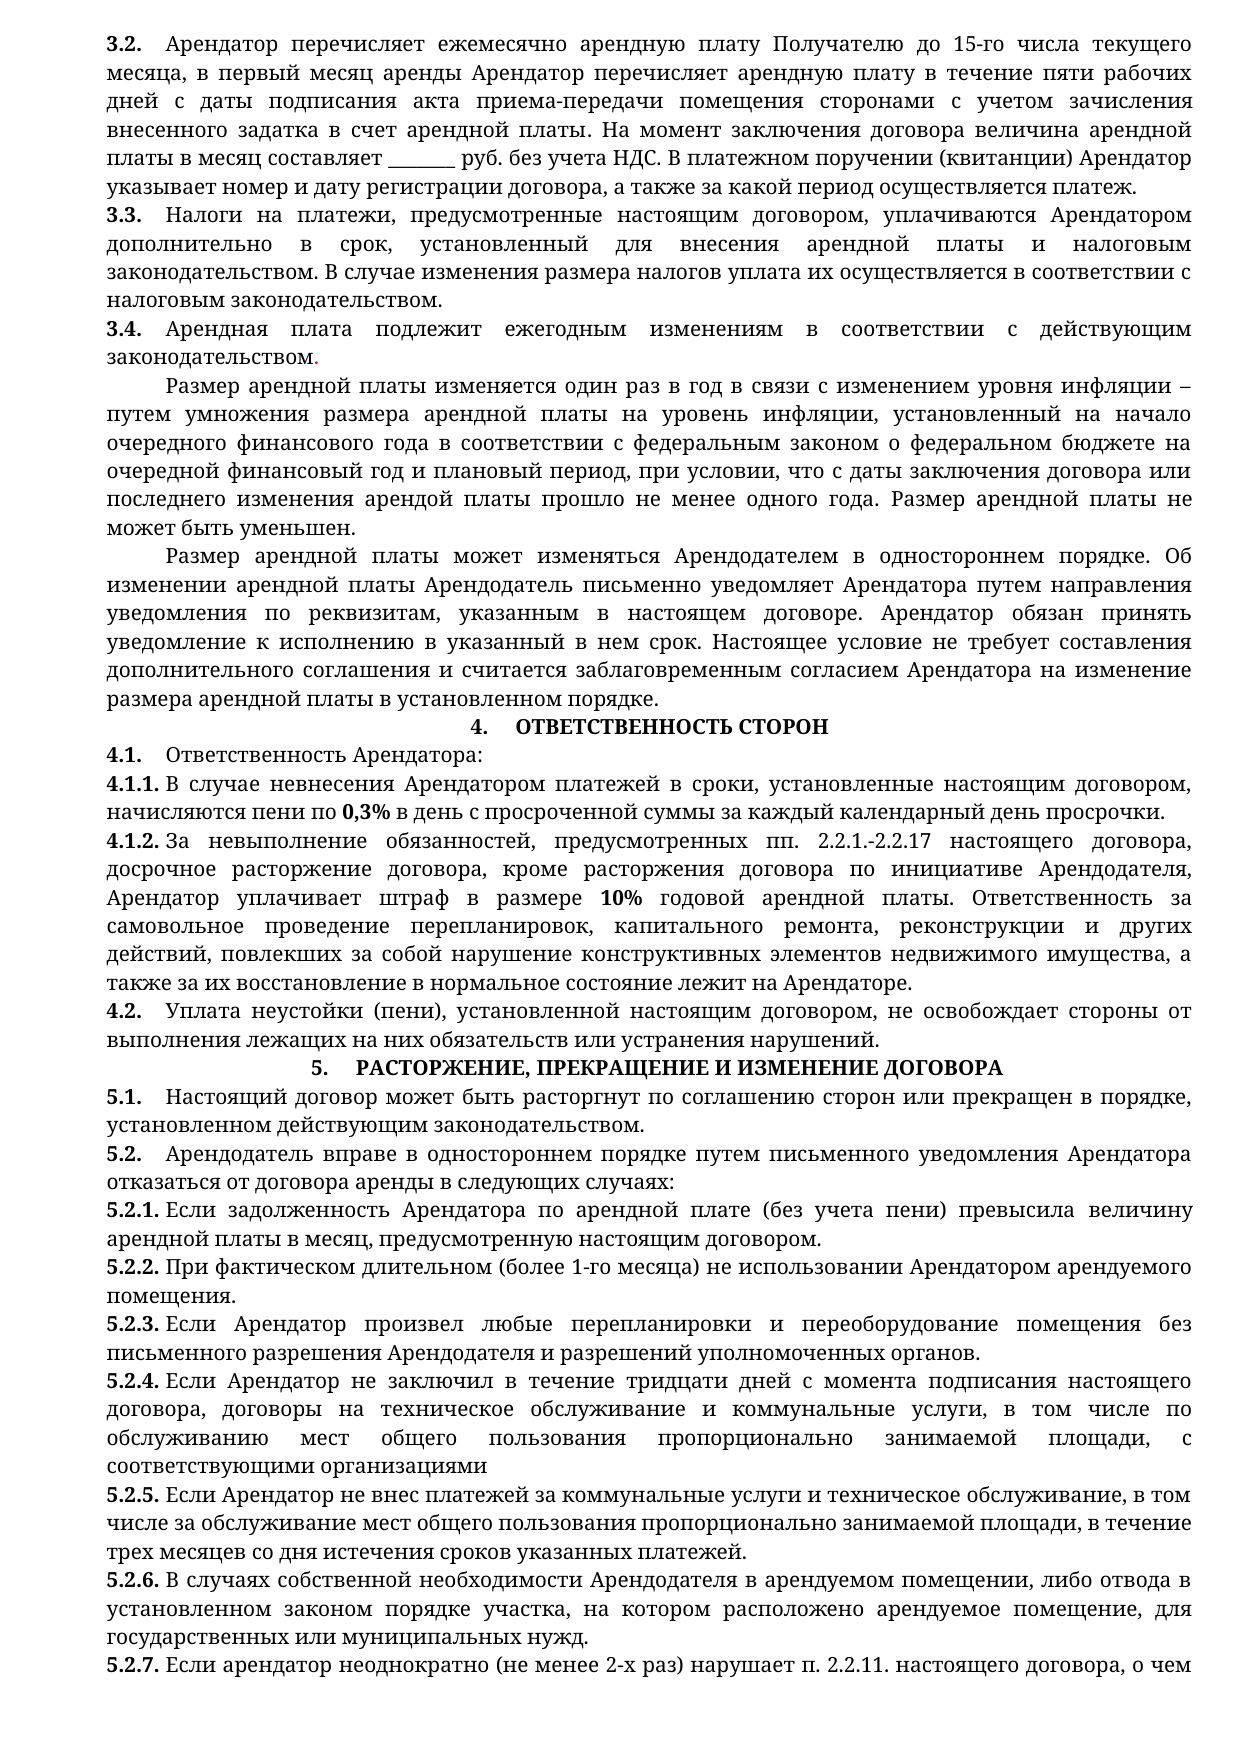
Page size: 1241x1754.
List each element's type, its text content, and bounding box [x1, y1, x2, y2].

list РАСТОРЖЕНИЕ, ПРЕКРАЩЕНИЕ И ИЗМЕНЕНИЕ ДОГОВОРА [121, 1053, 1193, 1082]
list Уплата неустойки (пени), установленной настоящим договором, не освобождает стороны от выполнения лежащих на них обязательств или устранения нарушений. [106, 996, 1193, 1053]
list Если Арендатор произвел любые перепланировки и переоборудование помещения без письменного разрешения Арендодателя и разрешений уполномоченных органов. [106, 1309, 1193, 1366]
list Размер арендной платы изменяется один раз в год в связи с изменением уровня инфляции – путем умножения размера арендной платы на уровень инфляции, установленный на начало очередного финансового года в соответствии с федеральным законом о федеральном бюджете на очередной финансовый год и плановый период, при условии, что с даты заключения договора или последнего изменения арендой платы прошло не менее одного года. Размер арендной платы не может быть уменьшен. [106, 371, 1193, 541]
list Если задолженность Арендатора по арендной плате (без учета пени) превысила величину арендной платы в месяц, предусмотренную настоящим договором. [106, 1196, 1193, 1252]
list Арендная плата подлежит ежегодным изменениям в соответствии с действующим законодательством. [106, 314, 1193, 371]
list За невыполнение обязанностей, предусмотренных пп. 2.2.1.-2.2.17 настоящего договора, досрочное расторжение договора, кроме расторжения договора по инициативе Арендодателя, Арендатор уплачивает штраф в размере 10% годовой арендной платы. Ответственность за самовольное проведение перепланировок, капитального ремонта, реконструкции и других действий, повлекших за собой нарушение конструктивных элементов недвижимого имущества, а также за их восстановление в нормальное состояние лежит на Арендаторе. [106, 826, 1193, 996]
list Настоящий договор может быть расторгнут по соглашению сторон или прекращен в порядке, установленном действующим законодательством. [106, 1082, 1193, 1139]
list Арендодатель вправе в одностороннем порядке путем письменного уведомления Арендатора отказаться от договора аренды в следующих случаях: [106, 1139, 1193, 1196]
list В случае невнесения Арендатором платежей в сроки, установленные настоящим договором, начисляются пени по 0,3% в день с просроченной суммы за каждый календарный день просрочки. [106, 769, 1193, 826]
list Арендатор перечисляет ежемесячно арендную плату Получателю до 15-го числа текущего месяца, в первый месяц аренды Арендатор перечисляет арендную плату в течение пяти рабочих дней с даты подписания акта приема-передачи помещения сторонами с учетом зачисления внесенного задатка в счет арендной платы. На момент заключения договора величина арендной платы в месяц составляет _______ руб. без учета НДС. В платежном поручении (квитанции) Арендатор указывает номер и дату регистрации договора, а также за какой период осуществляется платеж. [106, 29, 1193, 200]
list Размер арендной платы может изменяться Арендодателем в одностороннем порядке. Об изменении арендной платы Арендодатель письменно уведомляет Арендатора путем направления уведомления по реквизитам, указанным в настоящем договоре. Арендатор обязан принять уведомление к исполнению в указанный в нем срок. Настоящее условие не требует составления дополнительного соглашения и считается заблаговременным согласием Арендатора на изменение размера арендной платы в установленном порядке. [106, 541, 1193, 712]
list Ответственность Арендатора: [106, 741, 1193, 769]
list ОТВЕТСТВЕННОСТЬ СТОРОН [106, 712, 1193, 741]
list Налоги на платежи, предусмотренные настоящим договором, уплачиваются Арендатором дополнительно в срок, установленный для внесения арендной платы и налоговым законодательством. В случае изменения размера налогов уплата их осуществляется в соответствии с налоговым законодательством. [106, 200, 1193, 314]
list Если Арендатор не внес платежей за коммунальные услуги и техническое обслуживание, в том числе за обслуживание мест общего пользования пропорционально занимаемой площади, в течение трех месяцев со дня истечения сроков указанных платежей. [106, 1480, 1193, 1565]
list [106, 1651, 1193, 1679]
list В случаях собственной необходимости Арендодателя в арендуемом помещении, либо отвода в установленном законом порядке участка, на котором расположено арендуемое помещение, для государственных или муниципальных нужд. [106, 1565, 1193, 1651]
list Если Арендатор не заключил в течение тридцати дней с момента подписания настоящего договора, договоры на техническое обслуживание и коммунальные услуги, в том числе по обслуживанию мест общего пользования пропорционально занимаемой площади, с соответствующими организациями [106, 1366, 1193, 1480]
list При фактическом длительном (более 1-го месяца) не использовании Арендатором арендуемого помещения. [106, 1252, 1193, 1309]
